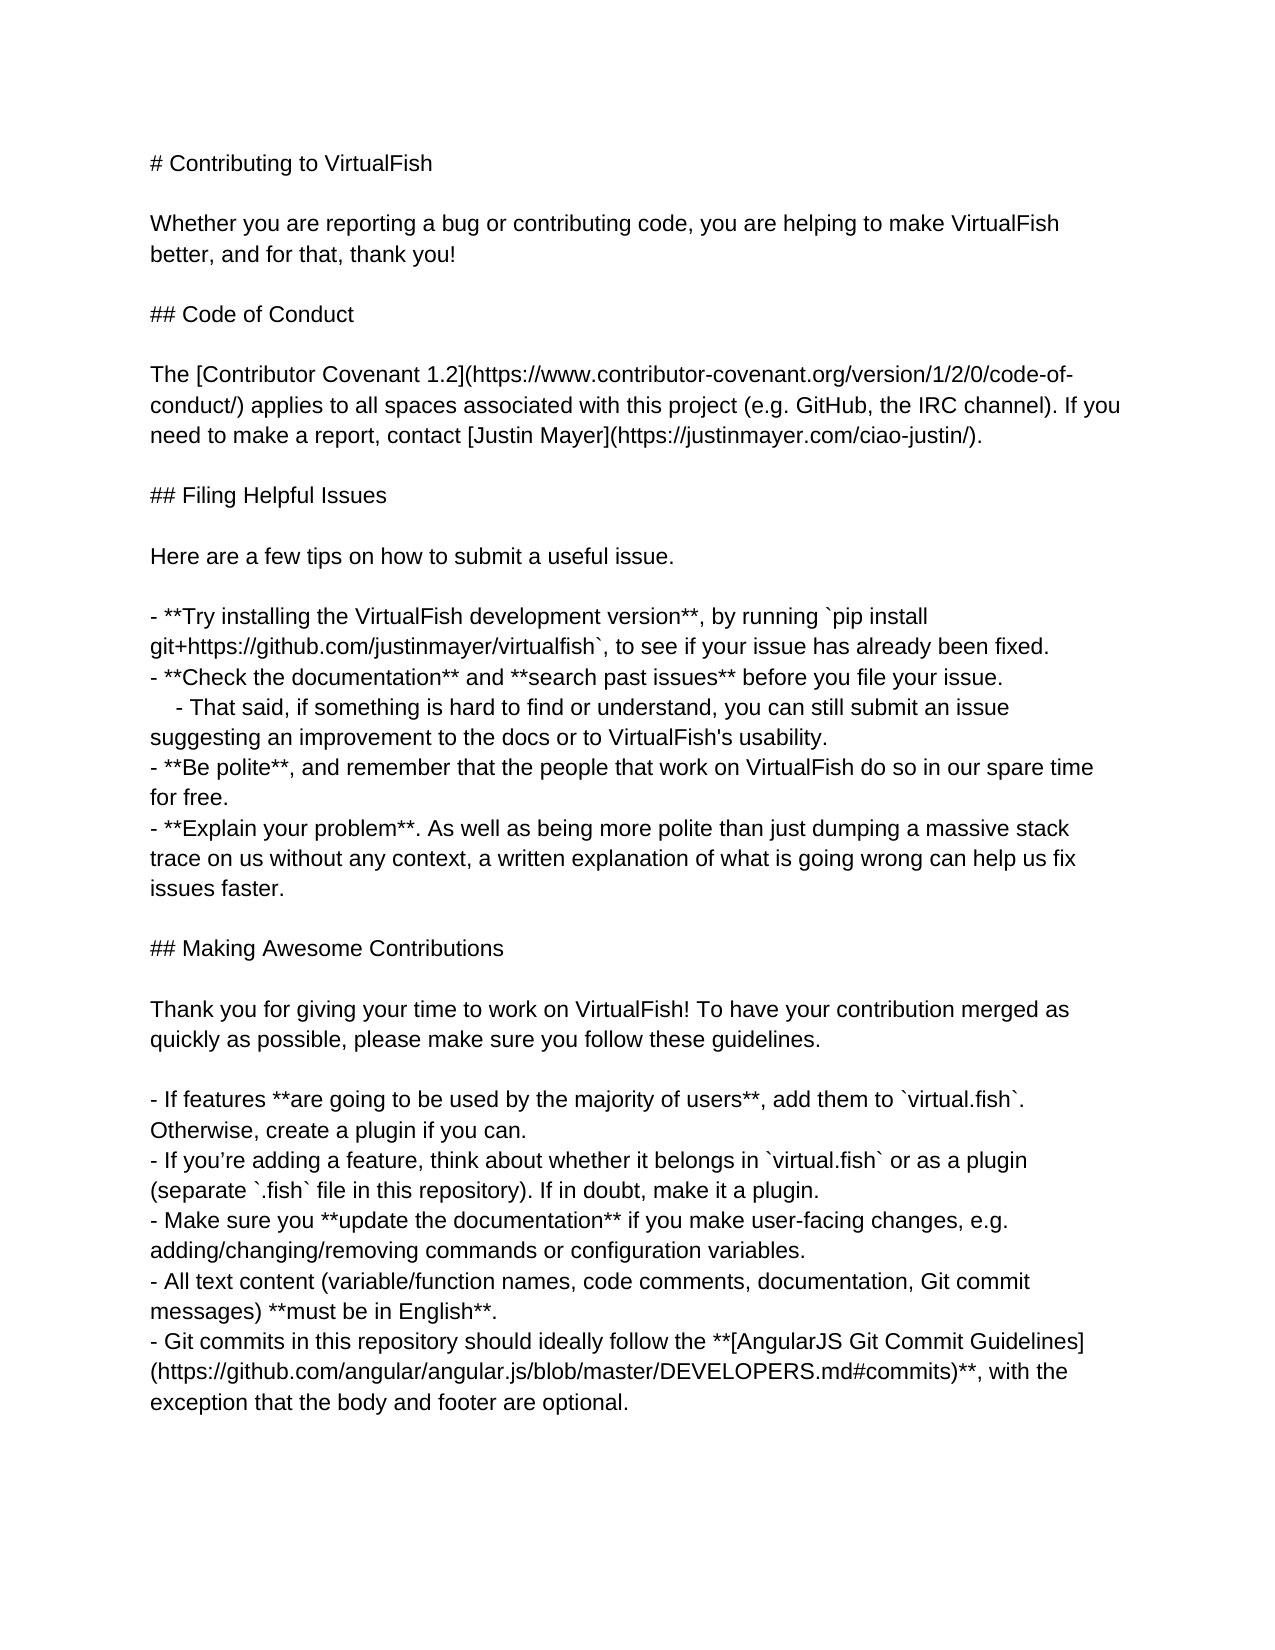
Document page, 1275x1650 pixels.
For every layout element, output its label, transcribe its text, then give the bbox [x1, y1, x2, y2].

text - All text content (variable/function names, code comments, documentation, Git commit messages) **must be in English**. [150, 1268, 1125, 1324]
text ## Filing Helpful Issues [150, 482, 1125, 509]
text # Contributing to VirtualFish [150, 150, 1125, 176]
text - **Be polite**, and remember that the people that work on VirtualFish do so in our spare time for free. [150, 754, 1125, 811]
text - That said, if something is hard to find or understand, you can still submit an issue suggesting an improvement to the docs or to VirtualFish's usability. [150, 694, 1125, 750]
text Thank you for giving your time to work on VirtualFish! To have your contribution merged as quickly as possible, please make sure you follow these guidelines. [150, 996, 1125, 1052]
text - **Try installing the VirtualFish development version**, by running `pip install git+https://github.com/justinmayer/virtualfish`, to see if your issue has already been fixed. [150, 603, 1125, 660]
text ## Making Awesome Contributions [150, 935, 1125, 962]
text ## Code of Conduct [150, 301, 1125, 327]
text - If you’re adding a feature, think about whether it belongs in `virtual.fish` or as a plugin (separate `.fish` file in this repository). If in doubt, make it a plugin. [150, 1147, 1125, 1203]
text The [Contributor Covenant 1.2](https://www.contributor-covenant.org/version/1/2/0/code-of-conduct/) applies to all spaces associated with this project (e.g. GitHub, the IRC channel). If you need to make a report, contact [Justin Mayer](https://justinmayer.com/ciao-justin/). [150, 361, 1125, 448]
text - Make sure you **update the documentation** if you make user-facing changes, e.g. adding/changing/removing commands or configuration variables. [150, 1207, 1125, 1264]
text - **Explain your problem**. As well as being more polite than just dumping a massive stack trace on us without any context, a written explanation of what is going wrong can help us fix issues faster. [150, 814, 1125, 901]
text - Git commits in this repository should ideally follow the **[AngularJS Git Commit Guidelines](https://github.com/angular/angular.js/blob/master/DEVELOPERS.md#commits)**, with the exception that the body and footer are optional. [150, 1328, 1125, 1415]
text - If features **are going to be used by the majority of users**, add them to `virtual.fish`. Otherwise, create a plugin if you can. [150, 1086, 1125, 1143]
text - **Check the documentation** and **search past issues** before you file your issue. [150, 663, 1125, 690]
text Here are a few tips on how to submit a useful issue. [150, 543, 1125, 569]
text Whether you are reporting a bug or contributing code, you are helping to make VirtualFish better, and for that, thank you! [150, 210, 1125, 267]
